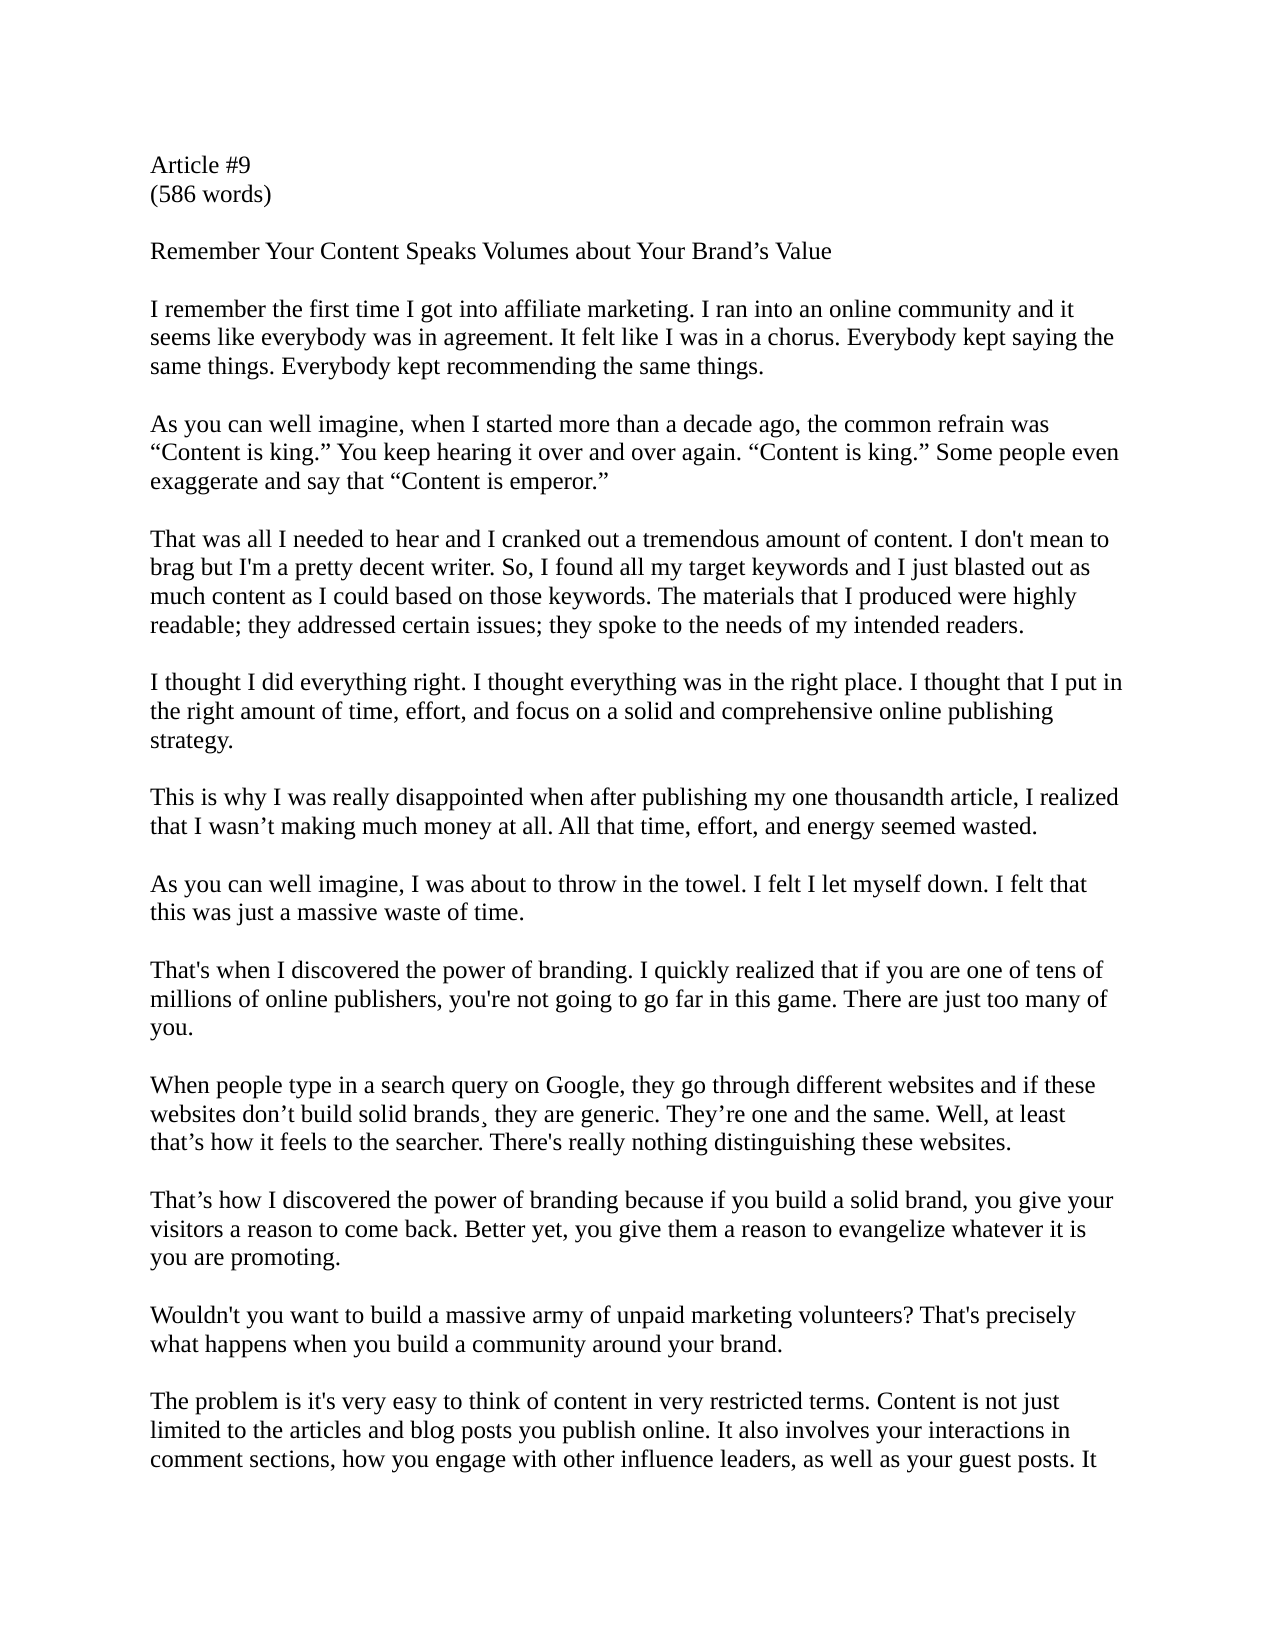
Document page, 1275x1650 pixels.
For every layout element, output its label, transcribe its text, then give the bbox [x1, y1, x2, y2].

text (586 words) [150, 179, 1125, 207]
text As you can well imagine, when I started more than a decade ago, the common refrain was “Content is king.” You keep hearing it over and over again. “Content is king.” Some people even exaggerate and say that “Content is emperor.” [150, 409, 1125, 495]
text That’s how I discovered the power of branding because if you build a solid brand, you give your visitors a reason to come back. Better yet, you give them a reason to evangelize whatever it is you are promoting. [150, 1185, 1125, 1271]
text Wouldn't you want to build a massive army of unpaid marketing volunteers? That's precisely what happens when you build a community around your brand. [150, 1300, 1125, 1357]
text As you can well imagine, I was about to throw in the towel. I felt I let myself down. I felt that this was just a massive waste of time. [150, 869, 1125, 926]
text I remember the first time I got into affiliate marketing. I ran into an online community and it seems like everybody was in agreement. It felt like I was in a chorus. Everybody kept saying the same things. Everybody kept recommending the same things. [150, 294, 1125, 380]
text That's when I discovered the power of branding. I quickly realized that if you are one of tens of millions of online publishers, you're not going to go far in this game. There are just too many of you. [150, 955, 1125, 1041]
text That was all I needed to hear and I cranked out a tremendous amount of content. I don't mean to brag but I'm a pretty decent writer. So, I found all my target keywords and I just blasted out as much content as I could based on those keywords. The materials that I produced were highly readable; they addressed certain issues; they spoke to the needs of my intended readers. [150, 524, 1125, 639]
text I thought I did everything right. I thought everything was in the right place. I thought that I put in the right amount of time, effort, and focus on a solid and comprehensive online publishing strategy. [150, 667, 1125, 754]
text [150, 1386, 1125, 1472]
text This is why I was really disappointed when after publishing my one thousandth article, I realized that I wasn’t making much money at all. All that time, effort, and energy seemed wasted. [150, 782, 1125, 840]
text When people type in a search query on Google, they go through different websites and if these websites don’t build solid brands¸ they are generic. They’re one and the same. Well, at least that’s how it feels to the searcher. There's really nothing distinguishing these websites. [150, 1070, 1125, 1156]
text Article #9 [150, 150, 1125, 179]
text Remember Your Content Speaks Volumes about Your Brand’s Value [150, 236, 1125, 265]
